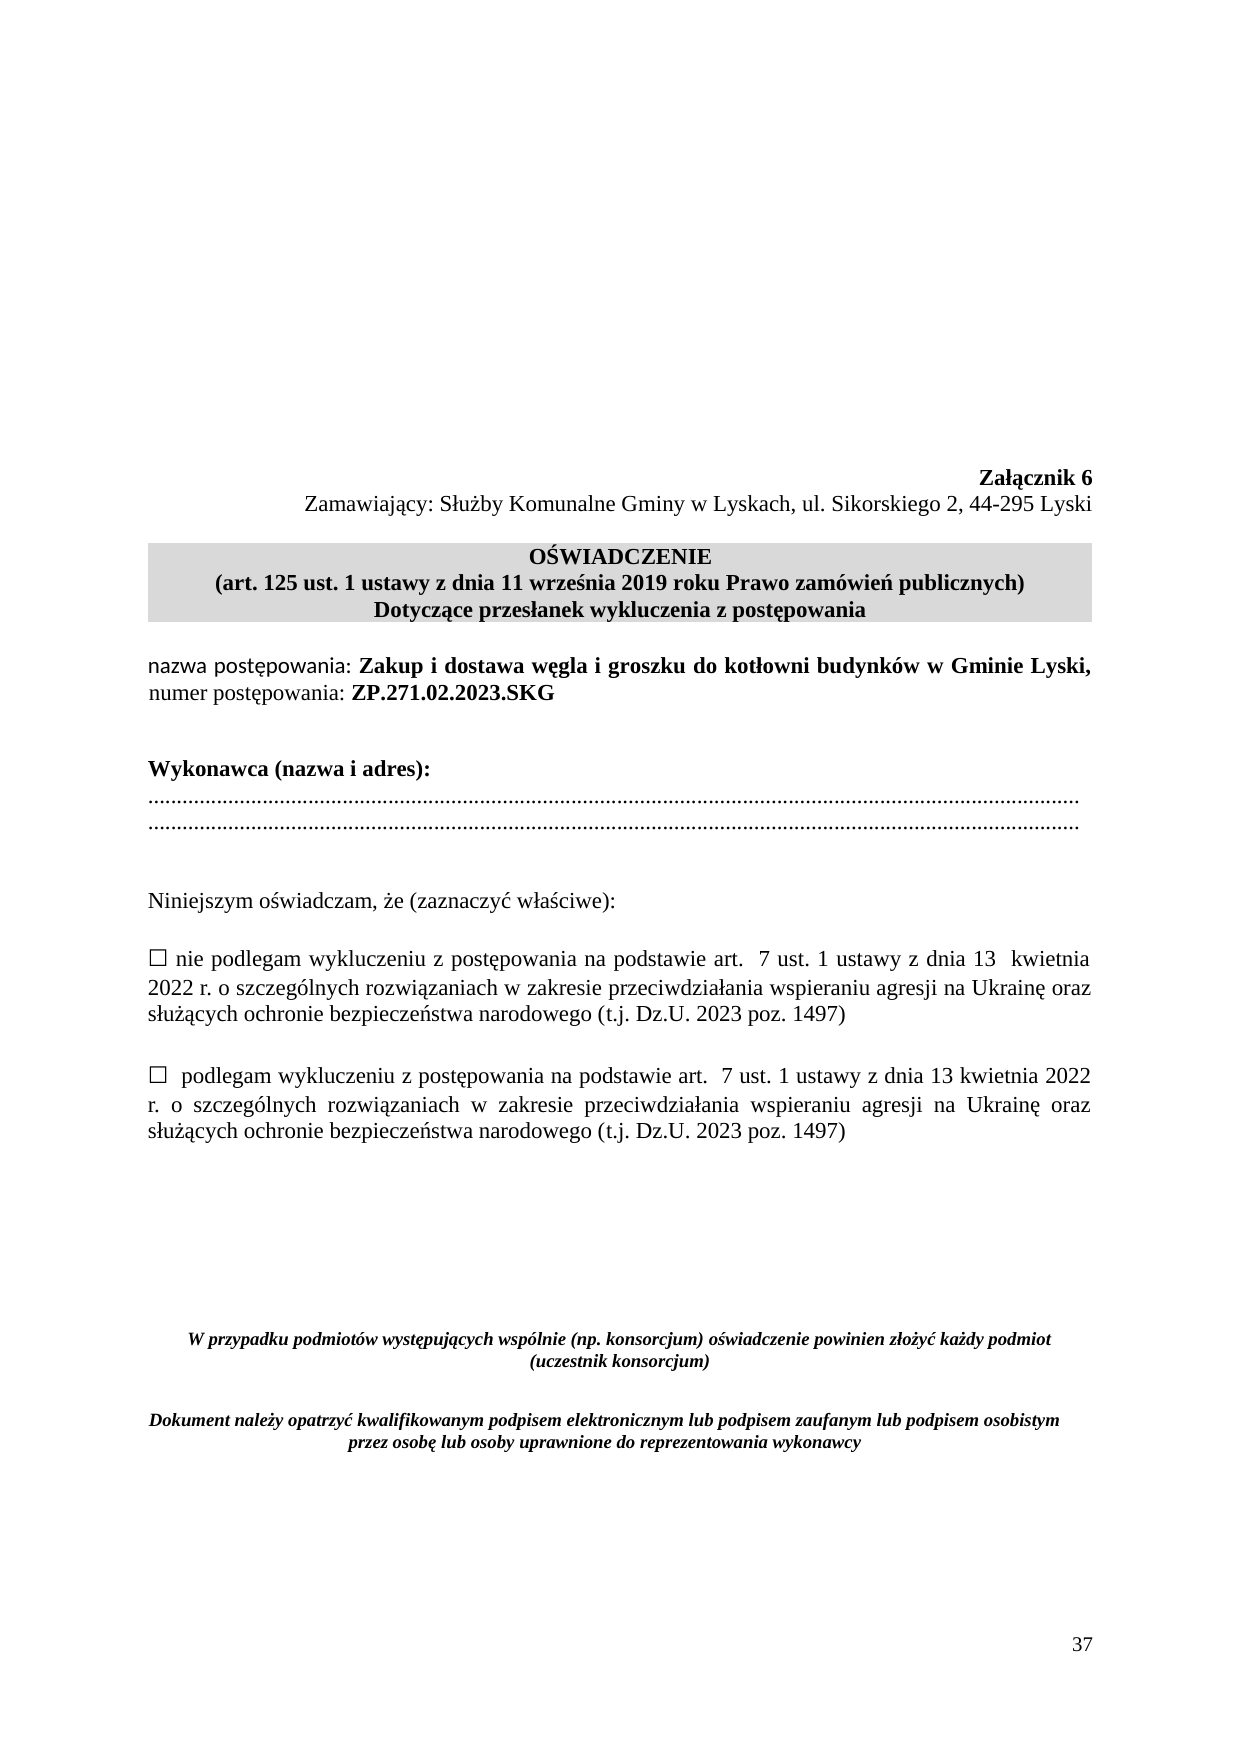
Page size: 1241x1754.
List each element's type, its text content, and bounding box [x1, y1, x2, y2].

text Dotyczące przesłanek wykluczenia z postępowania [148, 596, 1092, 622]
text Wykonawca (nazwa i adres): [148, 756, 1093, 782]
text Niniejszym oświadczam, że (zaznaczyć właściwe): [148, 887, 1092, 914]
text ................................................................................................................................................................... [148, 782, 1093, 808]
text podlegam wykluczeniu z postępowania na podstawie art. 7 ust. 1 ustawy z dnia 13 kwietnia 2022 r. o szczególnych rozwiązaniach w zakresie przeciwdziałania wspieraniu agresji na Ukrainę oraz służących ochronie bezpieczeństwa narodowego (t.j. Dz.U. 2023 poz. 1497) [148, 1059, 1092, 1143]
text OŚWIADCZENIE [148, 543, 1092, 569]
text nie podlegam wykluczeniu z postępowania na podstawie art. 7 ust. 1 ustawy z dnia 13 kwietnia 2022 r. o szczególnych rozwiązaniach w zakresie przeciwdziałania wspieraniu agresji na Ukrainę oraz służących ochronie bezpieczeństwa narodowego (t.j. Dz.U. 2023 poz. 1497) [148, 942, 1092, 1026]
text Dokument należy opatrzyć kwalifikowanym podpisem elektronicznym lub podpisem zaufanym lub podpisem osobistym przez osobę lub osoby uprawnione do reprezentowania wykonawcy [148, 1409, 1063, 1453]
text (art. 125 ust. 1 ustawy z dnia 11 września 2019 roku Prawo zamówień publicznych) [148, 569, 1092, 596]
text nazwa postępowania: Zakup i dostawa węgla i groszku do kotłowni budynków w Gminie Lyski, numer postępowania: ZP.271.02.2023.SKG [148, 651, 1092, 705]
text Załącznik 6 Zamawiający: Służby Komunalne Gminy w Lyskach, ul. Sikorskiego 2, 44-295 Lyski [148, 464, 1093, 517]
text ................................................................................................................................................................... [148, 808, 1093, 834]
text W przypadku podmiotów występujących wspólnie (np. konsorcjum) oświadczenie powinien złożyć każdy podmiot (uczestnik konsorcjum) [148, 1328, 1092, 1372]
